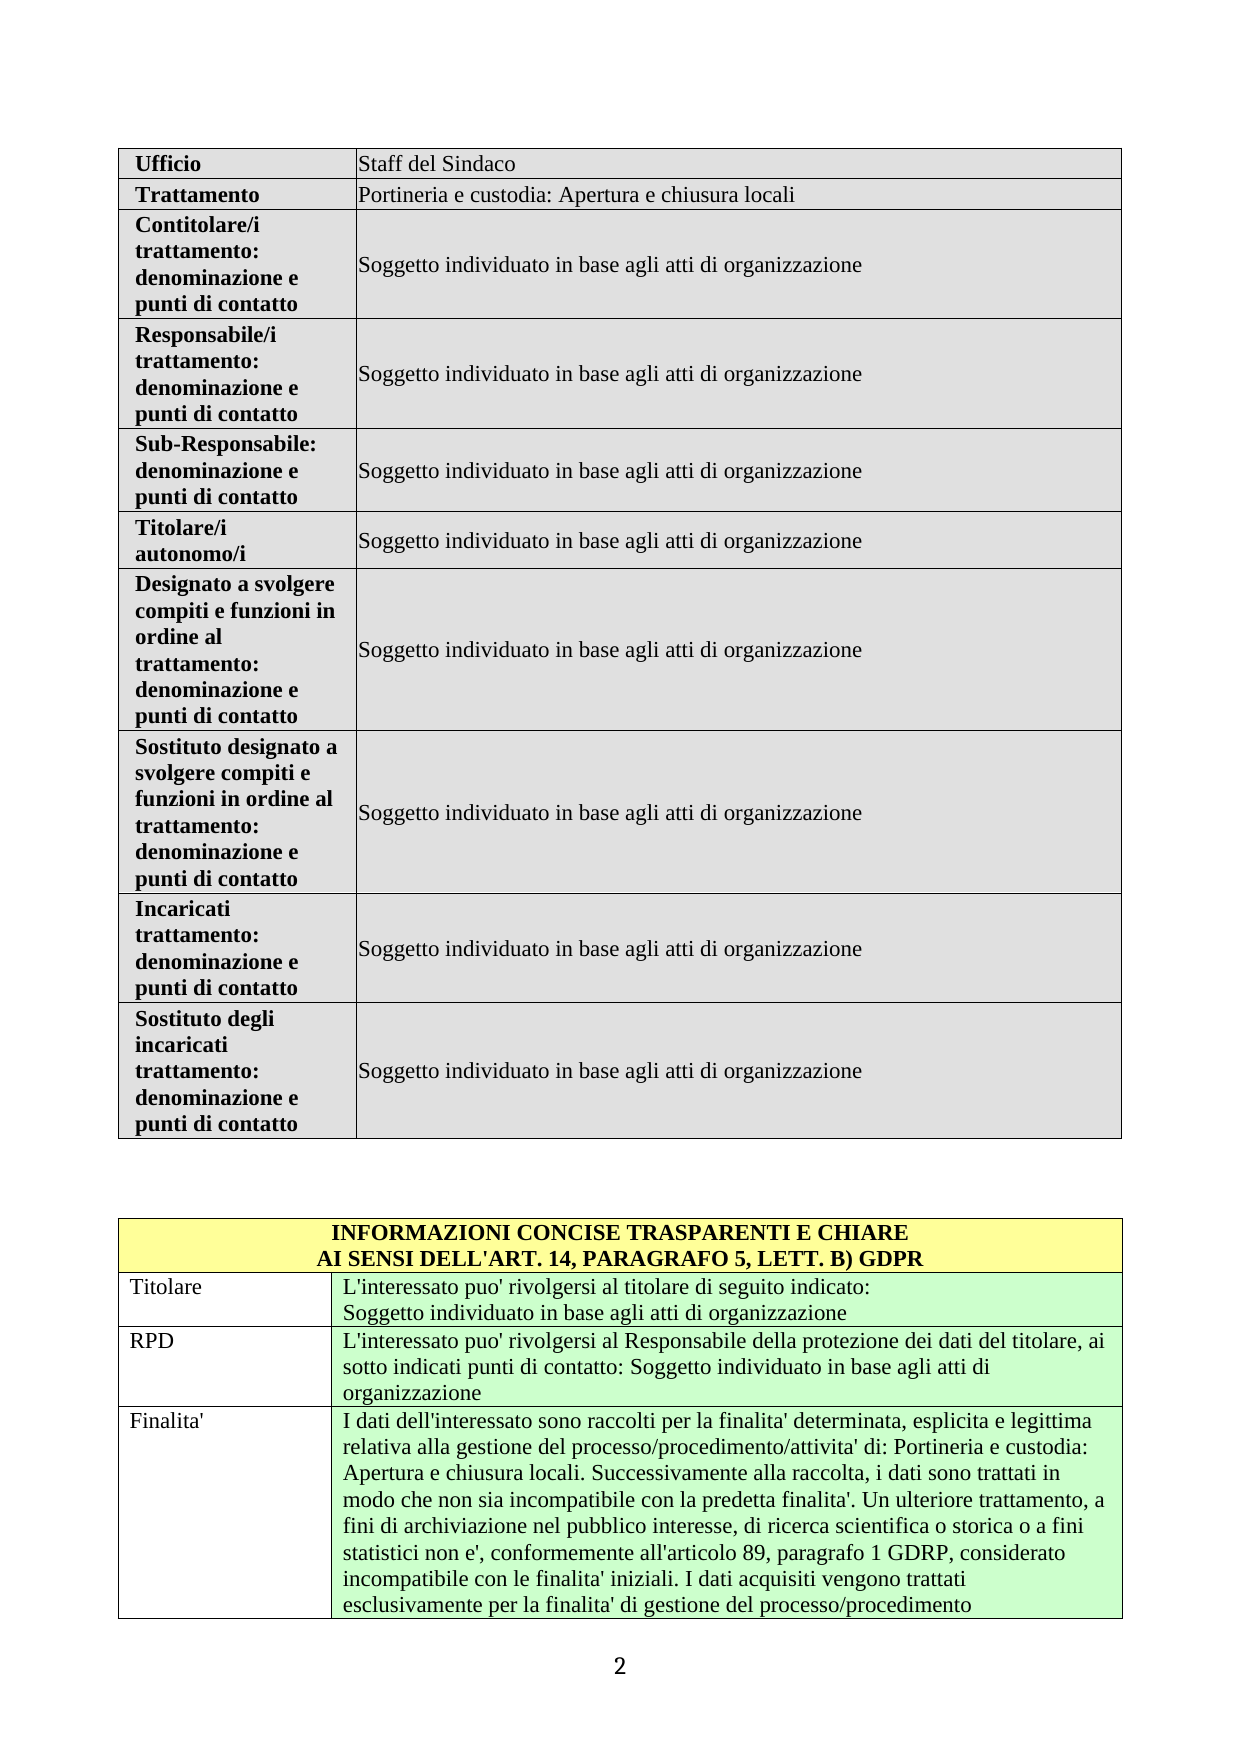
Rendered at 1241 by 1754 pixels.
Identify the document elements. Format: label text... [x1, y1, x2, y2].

table_cell Portineria e custodia: Apertura e chiusura locali [357, 179, 1121, 209]
table_cell Incaricati trattamento: denominazione e punti di contatto [119, 894, 356, 1002]
table_cell Sub-Responsabile: denominazione e punti di contatto [119, 429, 356, 511]
table_cell Sostituto designato a svolgere compiti e funzioni in ordine al trattamento: denominazione e punti di contatto [119, 731, 356, 892]
table_cell Titolare/i autonomo/i [119, 512, 356, 568]
table_cell Staff del Sindaco [357, 149, 1121, 178]
table_cell Soggetto individuato in base agli atti di organizzazione [357, 569, 1121, 730]
table_header INFORMAZIONI CONCISE TRASPARENTI E CHIARE AI SENSI DELL'ART. 14, PARAGRAFO 5, LETT. B) GDPR [119, 1219, 1122, 1272]
table_cell Contitolare/i trattamento: denominazione e punti di contatto [119, 210, 356, 318]
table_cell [332, 1407, 1122, 1618]
table_cell Designato a svolgere compiti e funzioni in ordine al trattamento: denominazione e punti di contatto [119, 569, 356, 730]
table_cell L'interessato puo' rivolgersi al Responsabile della protezione dei dati del titolare, ai sotto indicati punti di contatto: Soggetto individuato in base agli atti di organizzazione [332, 1327, 1122, 1406]
table_cell Titolare [119, 1273, 331, 1326]
table_cell L'interessato puo' rivolgersi al titolare di seguito indicato: Soggetto individuato in base agli atti di organizzazione [332, 1273, 1122, 1326]
table_cell Soggetto individuato in base agli atti di organizzazione [357, 1003, 1121, 1138]
table_cell Soggetto individuato in base agli atti di organizzazione [357, 731, 1121, 892]
table_cell Ufficio [119, 149, 356, 178]
table_cell Sostituto degli incaricati trattamento: denominazione e punti di contatto [119, 1003, 356, 1138]
table_cell Responsabile/i trattamento: denominazione e punti di contatto [119, 319, 356, 428]
table_cell Soggetto individuato in base agli atti di organizzazione [357, 894, 1121, 1002]
table_cell Finalita' [119, 1407, 331, 1618]
table_cell RPD [119, 1327, 331, 1406]
table_cell Soggetto individuato in base agli atti di organizzazione [357, 512, 1121, 568]
table_cell Trattamento [119, 179, 356, 209]
table_cell Soggetto individuato in base agli atti di organizzazione [357, 210, 1121, 318]
table_cell Soggetto individuato in base agli atti di organizzazione [357, 429, 1121, 511]
table_cell Soggetto individuato in base agli atti di organizzazione [357, 319, 1121, 428]
